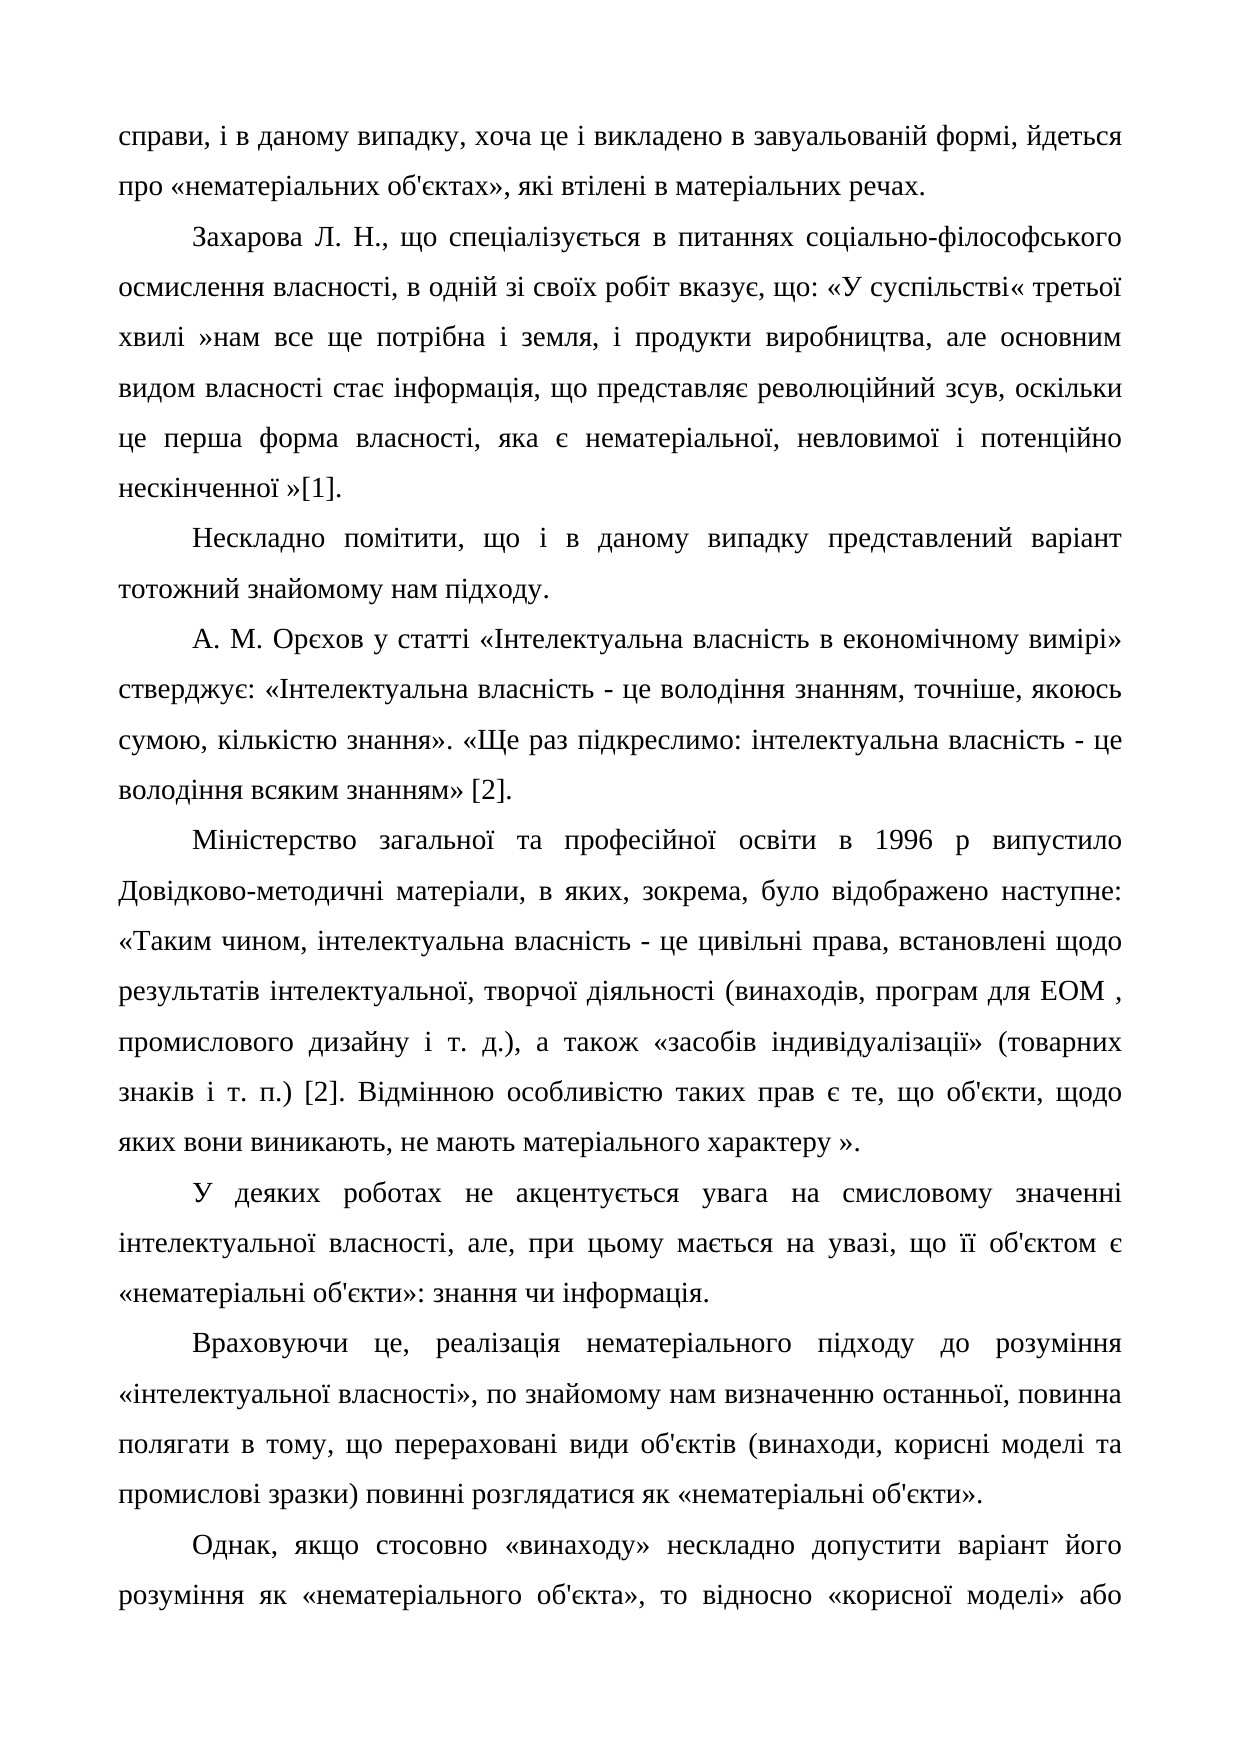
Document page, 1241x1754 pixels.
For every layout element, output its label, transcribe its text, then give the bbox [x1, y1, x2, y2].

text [118, 1527, 1122, 1611]
text У деяких роботах не акцентується увага на смисловому значенні інтелектуальної власності, але, при цьому мається на увазі, що її об'єктом є «нематеріальні об'єкти»: знання чи інформація. [118, 1175, 1122, 1309]
text А. М. Орєхов у статті «Інтелектуальна власність в економічному вимірі» стверджує: «Інтелектуальна власність - це володіння знанням, точніше, якоюсь сумою, кількістю знання». «Ще раз підкреслимо: інтелектуальна власність - це володіння всяким знанням» [2]. [118, 621, 1122, 806]
text Міністерство загальної та професійної освіти в 1996 р випустило Довідково-методичні матеріали, в яких, зокрема, було відображено наступне: «Таким чином, інтелектуальна власність - це цивільні права, встановлені щодо результатів інтелектуальної, творчої діяльності (винаходів, програм для ЕОМ , промислового дизайну і т. д.), а також «засобів індивідуалізації» (товарних знаків і т. п.) [2]. Відмінною особливістю таких прав є те, що об'єкти, щодо яких вони виникають, не мають матеріального характеру ». [118, 822, 1122, 1158]
text Враховуючи це, реалізація нематеріального підходу до розуміння «інтелектуальної власності», по знайомому нам визначенню останньої, повинна полягати в тому, що перераховані види об'єктів (винаходи, корисні моделі та промислові зразки) повинні розглядатися як «нематеріальні об'єкти». [118, 1326, 1122, 1510]
text Захарова Л. Н., що спеціалізується в питаннях соціально-філософського осмислення власності, в одній зі своїх робіт вказує, що: «У суспільстві« третьої хвилі »нам все ще потрібна і земля, і продукти виробництва, але основним видом власності стає інформація, що представляє революційний зсув, оскільки це перша форма власності, яка є нематеріальної, невловимої і потенційно нескінченної »[1]. [118, 219, 1122, 504]
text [118, 118, 1122, 202]
text Нескладно помітити, що і в даному випадку представлений варіант тотожний знайомому нам підходу. [118, 521, 1122, 604]
